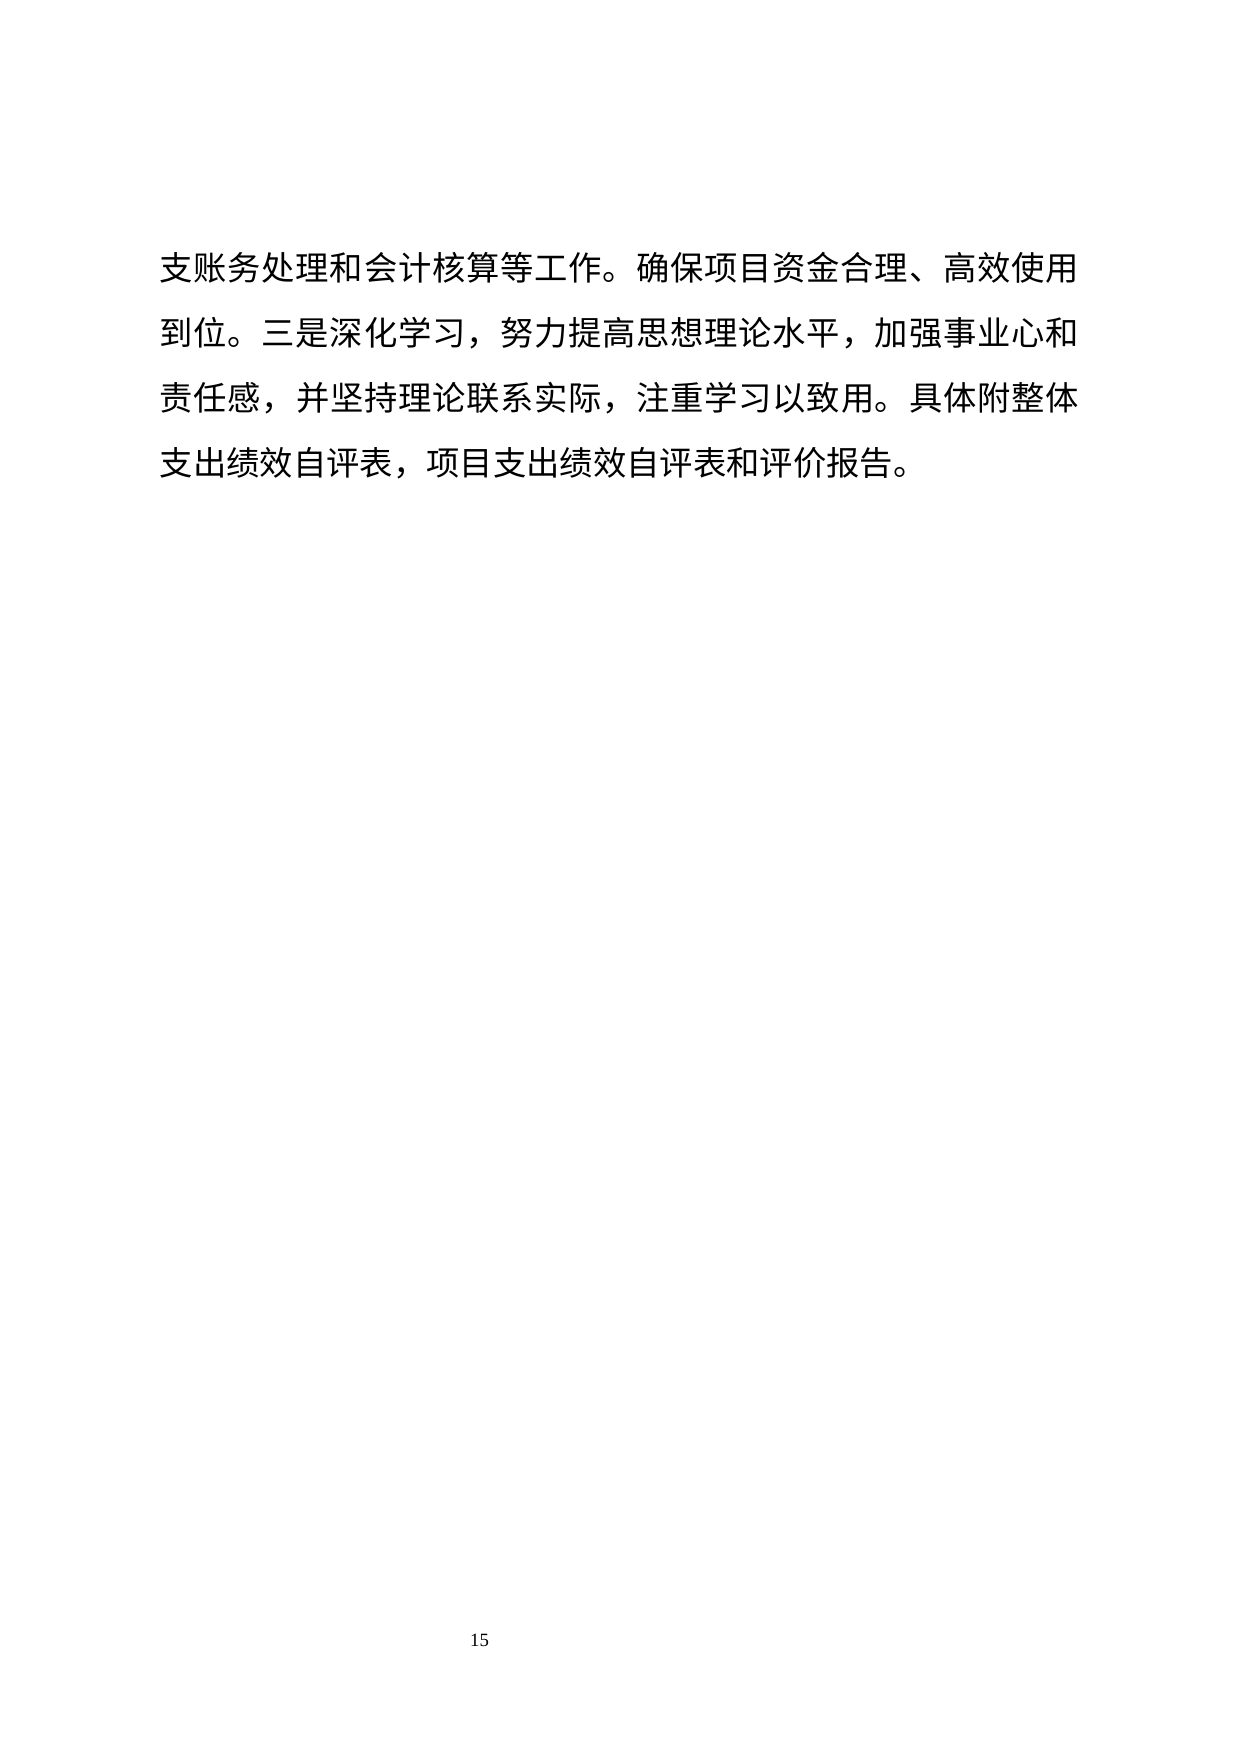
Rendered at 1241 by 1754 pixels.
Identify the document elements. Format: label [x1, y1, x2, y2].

text [159, 233, 1081, 493]
